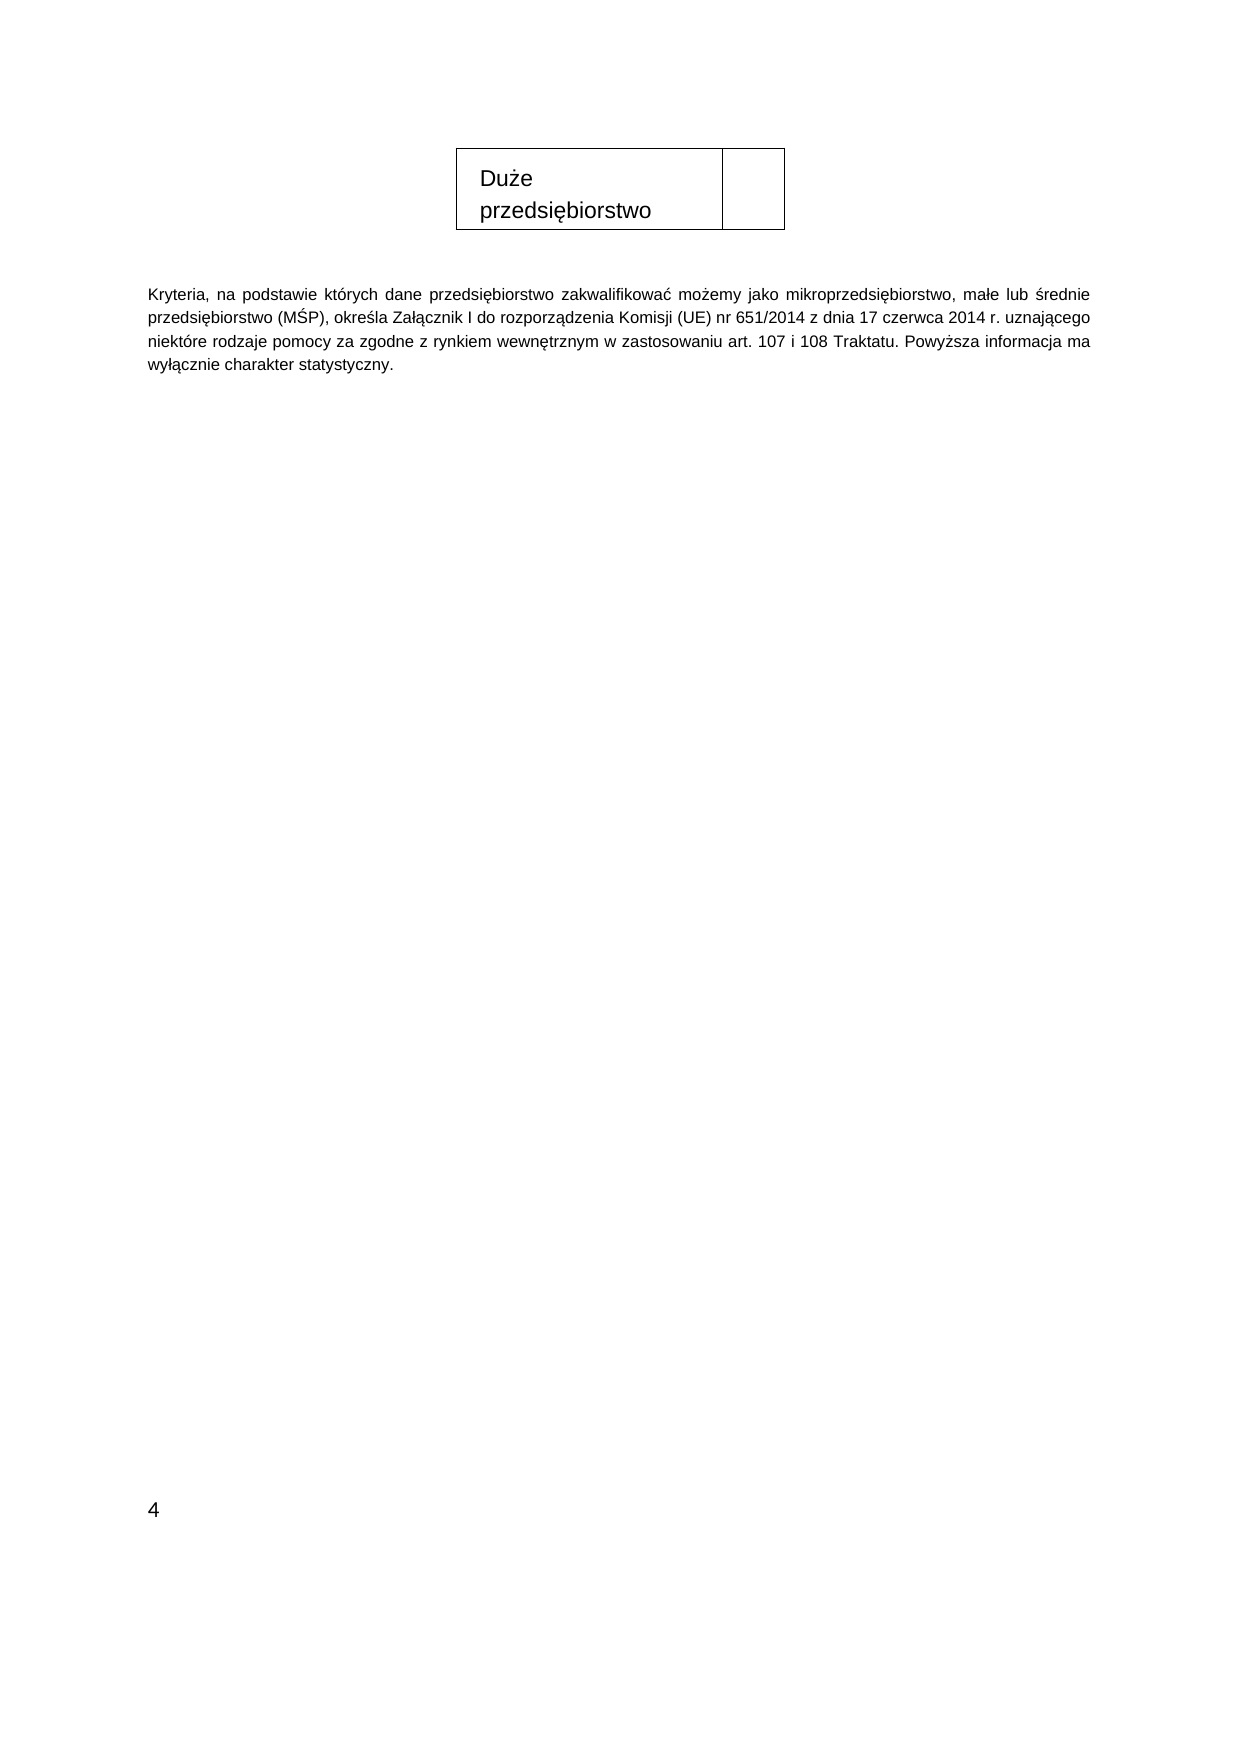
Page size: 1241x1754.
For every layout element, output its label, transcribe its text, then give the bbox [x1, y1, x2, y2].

table_cell Duże przedsiębiorstwo [457, 149, 722, 229]
text Kryteria, na podstawie których dane przedsiębiorstwo zakwalifikować możemy jako mikroprzedsiębiorstwo, małe lub średnie przedsiębiorstwo (MŚP), określa Załącznik I do rozporządzenia Komisji (UE) nr 651/2014 z dnia 17 czerwca 2014 r. uznającego niektóre rodzaje pomocy za zgodne z rynkiem wewnętrznym w zastosowaniu art. 107 i 108 Traktatu. Powyższa informacja ma wyłącznie charakter statystyczny. [148, 285, 1091, 374]
table_cell [723, 149, 784, 229]
